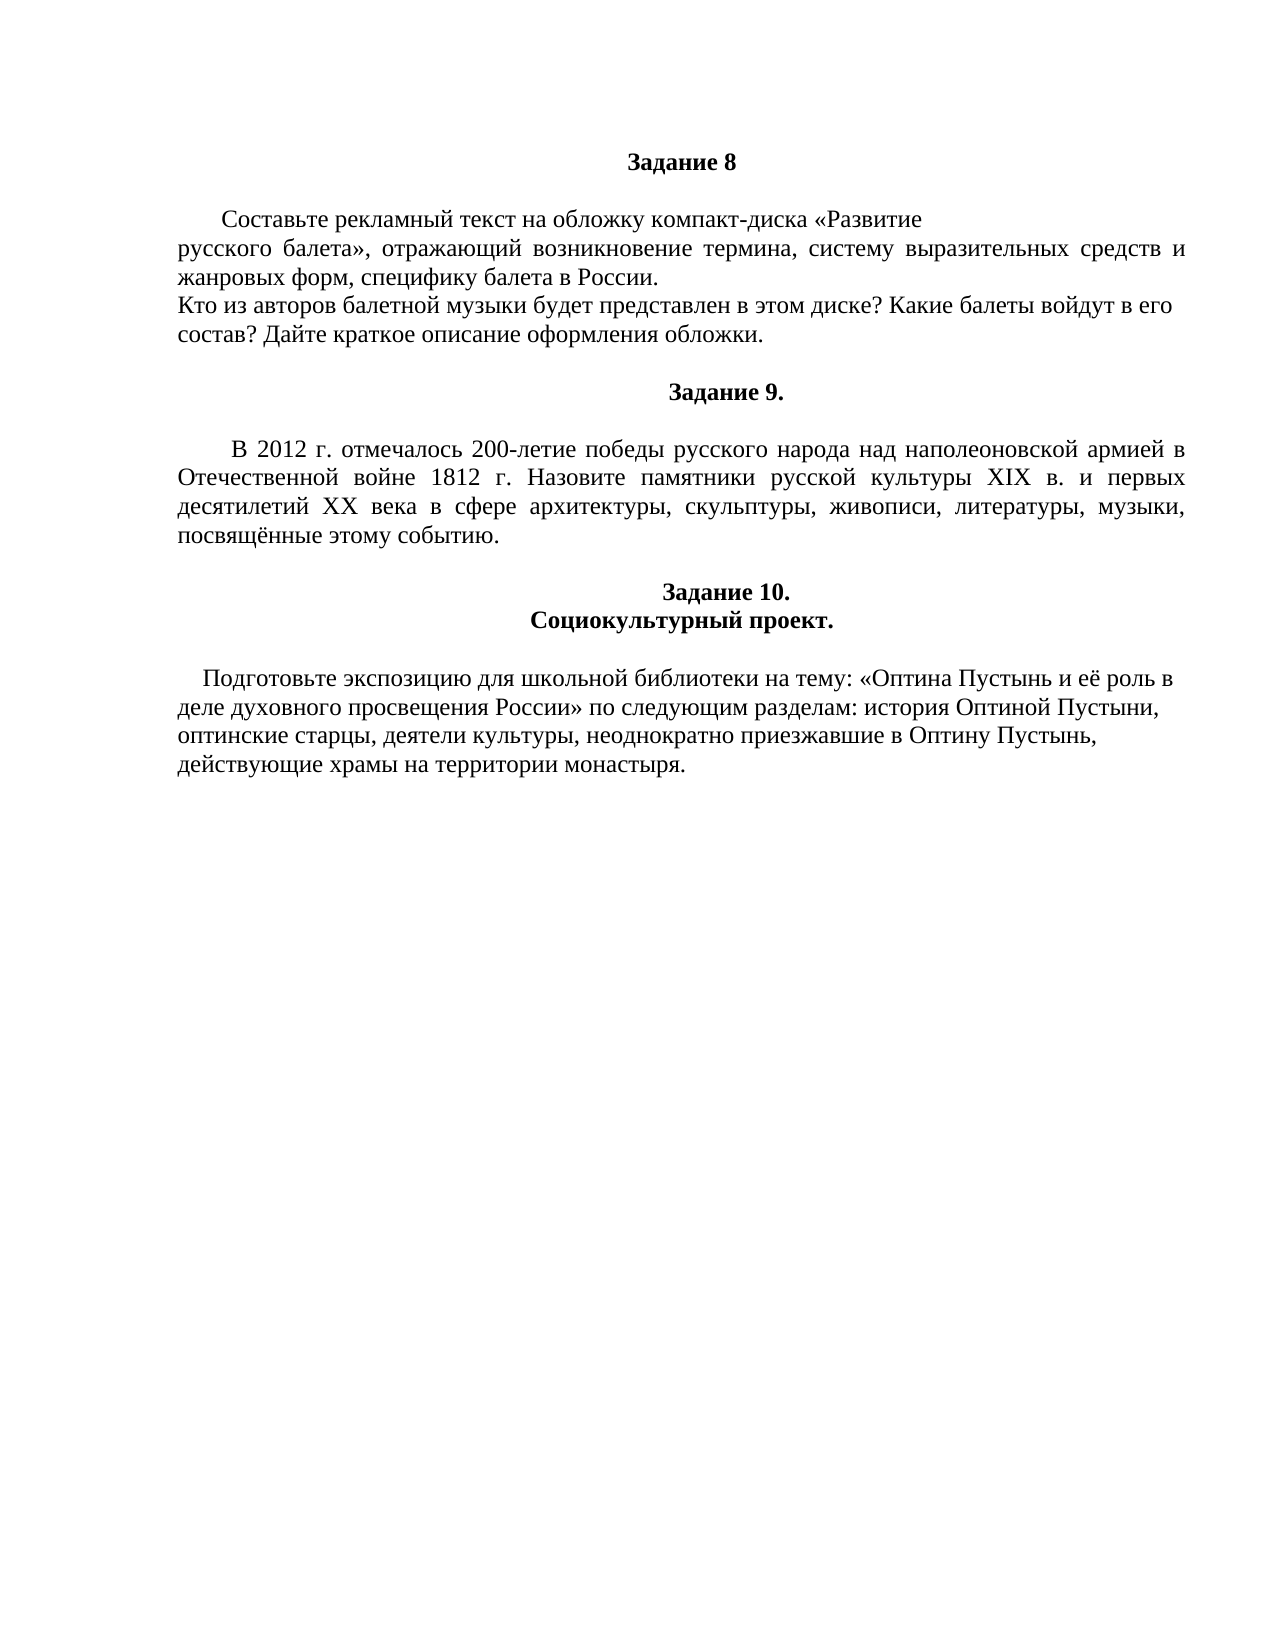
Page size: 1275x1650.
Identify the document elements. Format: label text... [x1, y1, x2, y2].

text В 2012 г. отмечалось 200-летие победы русского народа над наполеоновской армией в Отечественной войне 1812 г. Назовите памятники русской культуры XIX в. и первых десятилетий XX века в сфере архитектуры, скульптуры, живописи, литературы, музыки, посвящённые этому событию. [177, 434, 1186, 549]
text Кто из авторов балетной музыки будет представлен в этом диске? Какие балеты войдут в его состав? Дайте краткое описание оформления обложки. [177, 291, 1186, 348]
text Задание 9. [266, 377, 1186, 406]
text Социокультурный проект. [177, 605, 1186, 634]
text русского балета», отражающий возникновение термина, систему выразительных средств и жанровых форм, специфику балета в России. [177, 233, 1186, 291]
text Задание 8 [177, 147, 1186, 176]
text Составьте рекламный текст на обложку компакт-диска «Развитие [177, 204, 1186, 233]
text Задание 10. [266, 577, 1186, 605]
text Подготовьте экспозицию для школьной библиотеки на тему: «Оптина Пустынь и её роль в деле духовного просвещения России» по следующим разделам: история Оптиной Пустыни, оптинские старцы, деятели культуры, неоднократно приезжавшие в Оптину Пустынь, действующие храмы на территории монастыря. [177, 663, 1186, 778]
